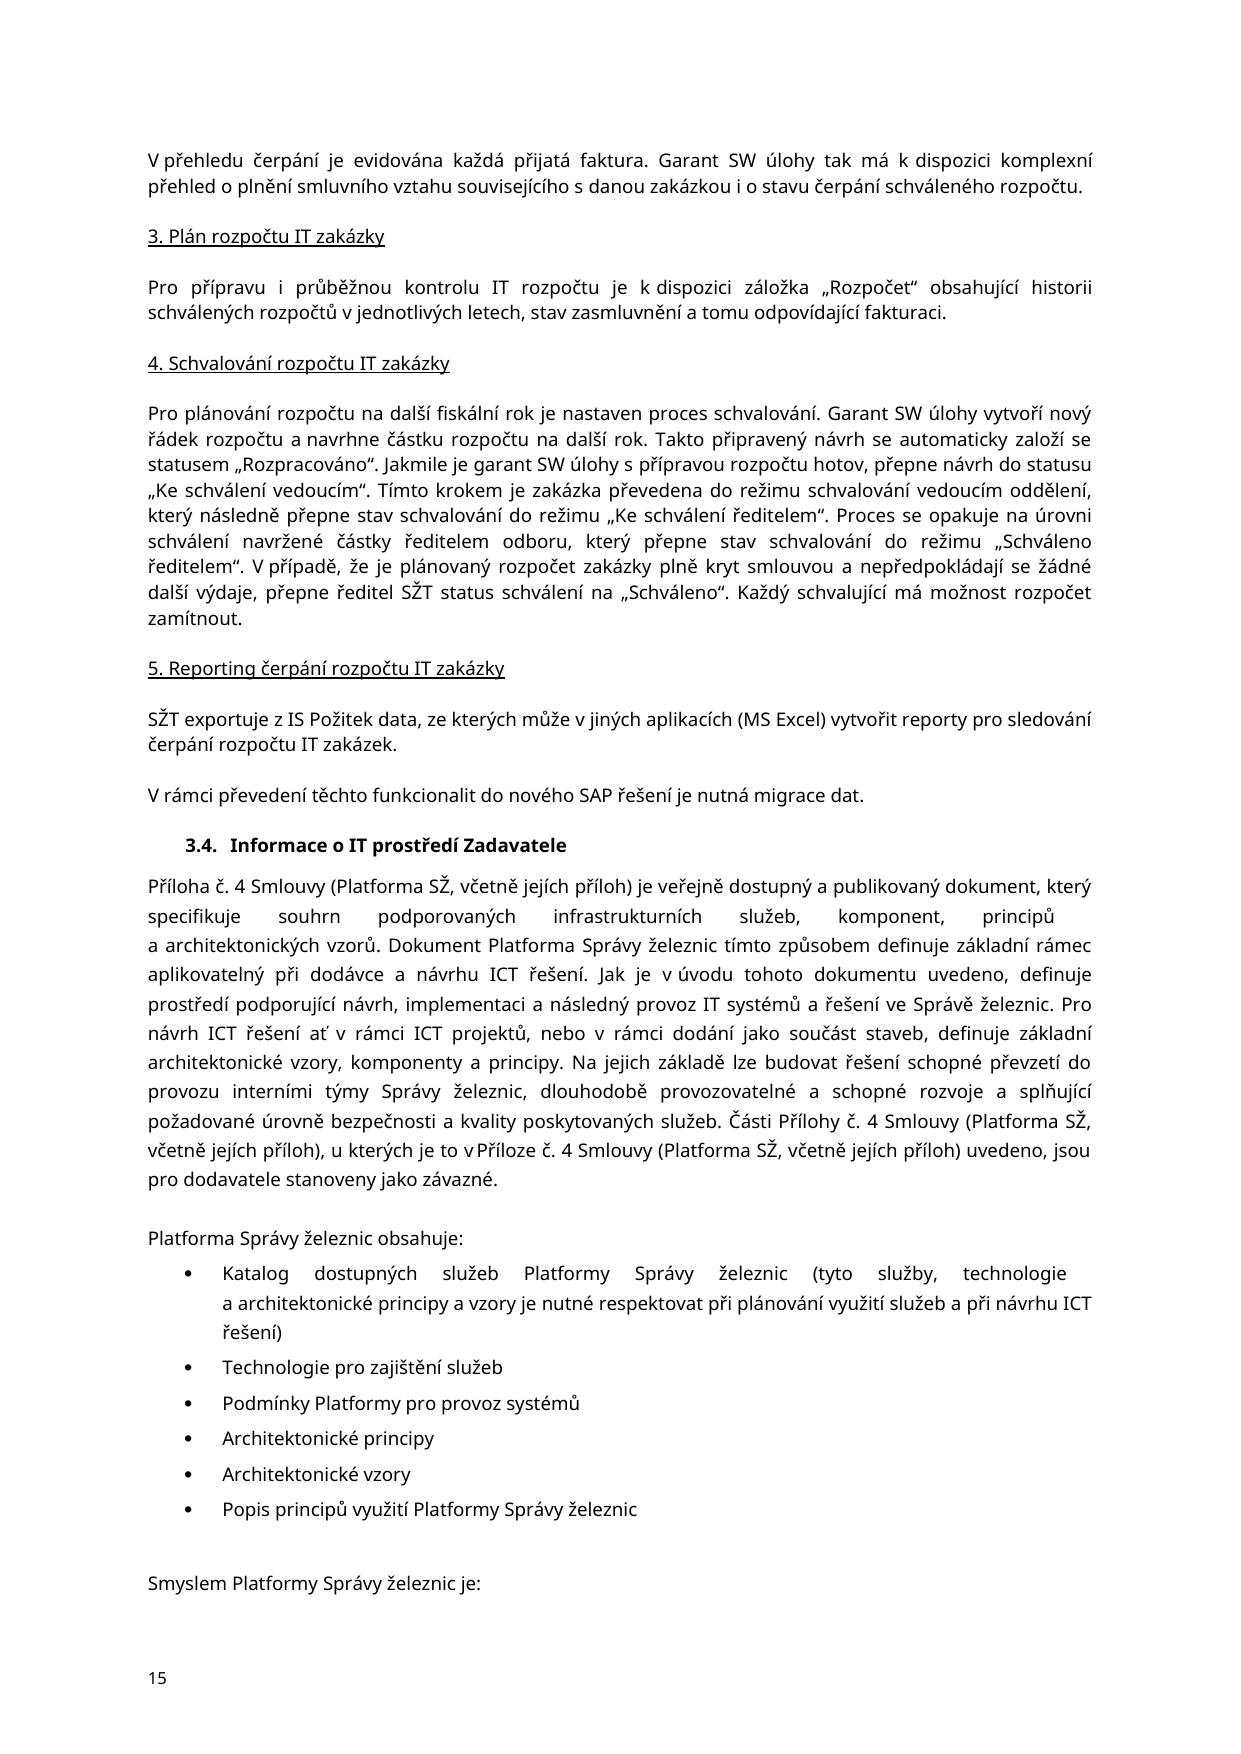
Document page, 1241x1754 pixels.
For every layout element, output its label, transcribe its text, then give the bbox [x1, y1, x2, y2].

list Technologie pro zajištění služeb [185, 1355, 1093, 1380]
text SŽT exportuje z IS Požitek data, ze kterých může v jiných aplikacích (MS Excel) vytvořit reporty pro sledování čerpání rozpočtu IT zakázek. [148, 706, 1093, 757]
text Pro plánování rozpočtu na další fiskální rok je nastaven proces schvalování. Garant SW úlohy vytvoří nový řádek rozpočtu a navrhne částku rozpočtu na další rok. Takto připravený návrh se automaticky založí se statusem „Rozpracováno“. Jakmile je garant SW úlohy s přípravou rozpočtu hotov, přepne návrh do statusu „Ke schválení vedoucím“. Tímto krokem je zakázka převedena do režimu schvalování vedoucím oddělení, který následně přepne stav schvalování do režimu „Ke schválení ředitelem“. Proces se opakuje na úrovni schválení navržené částky ředitelem odboru, který přepne stav schvalování do režimu „Schváleno ředitelem“. V případě, že je plánovaný rozpočet zakázky plně kryt smlouvou a nepředpokládají se žádné další výdaje, přepne ředitel SŽT status schválení na „Schváleno“. Každý schvalující má možnost rozpočet zamítnout. [148, 401, 1093, 630]
text 4. Schvalování rozpočtu IT zakázky [148, 350, 1093, 376]
subtitle Informace o IT prostředí Zadavatele [185, 832, 1093, 858]
text V rámci převedení těchto funkcionalit do nového SAP řešení je nutná migrace dat. [148, 782, 1093, 807]
list Architektonické principy [185, 1426, 1093, 1451]
text V přehledu čerpání je evidována každá přijatá faktura. Garant SW úlohy tak má k dispozici komplexní přehled o plnění smluvního vztahu souvisejícího s danou zakázkou i o stavu čerpání schváleného rozpočtu. [148, 148, 1093, 199]
list Popis principů využití Platformy Správy železnic [185, 1497, 1093, 1522]
text 3. Plán rozpočtu IT zakázky [148, 224, 1093, 249]
text 5. Reporting čerpání rozpočtu IT zakázky [148, 655, 1093, 681]
list Platforma Správy železnic obsahuje: [148, 1225, 1093, 1251]
list Příloha č. 4 Smlouvy (Platforma SŽ, včetně jejích příloh) je veřejně dostupný a publikovaný dokument, který specifikuje souhrn podporovaných infrastrukturních služeb, komponent, principů a architektonických vzorů. Dokument Platforma Správy železnic tímto způsobem definuje základní rámec aplikovatelný při dodávce a návrhu ICT řešení. Jak je v úvodu tohoto dokumentu uvedeno, definuje prostředí podporující návrh, implementaci a následný provoz IT systémů a řešení ve Správě železnic. Pro návrh ICT řešení ať v rámci ICT projektů, nebo v rámci dodání jako součást staveb, definuje základní architektonické vzory, komponenty a principy. Na jejich základě lze budovat řešení schopné převzetí do provozu interními týmy Správy železnic, dlouhodobě provozovatelné a schopné rozvoje a splňující požadované úrovně bezpečnosti a kvality poskytovaných služeb. Části Přílohy č. 4 Smlouvy (Platforma SŽ, včetně jejích příloh), u kterých je to v Příloze č. 4 Smlouvy (Platforma SŽ, včetně jejích příloh) uvedeno, jsou pro dodavatele stanoveny jako závazné. [148, 874, 1093, 1192]
text Smyslem Platformy Správy železnic je: [148, 1570, 1093, 1596]
list Architektonické vzory [185, 1461, 1093, 1487]
list Podmínky Platformy pro provoz systémů [185, 1390, 1093, 1416]
list Katalog dostupných služeb Platformy Správy železnic (tyto služby, technologie a architektonické principy a vzory je nutné respektovat při plánování využití služeb a při návrhu ICT řešení) [185, 1261, 1093, 1345]
text Pro přípravu i průběžnou kontrolu IT rozpočtu je k dispozici záložka „Rozpočet“ obsahující historii schválených rozpočtů v jednotlivých letech, stav zasmluvnění a tomu odpovídající fakturaci. [148, 274, 1093, 325]
